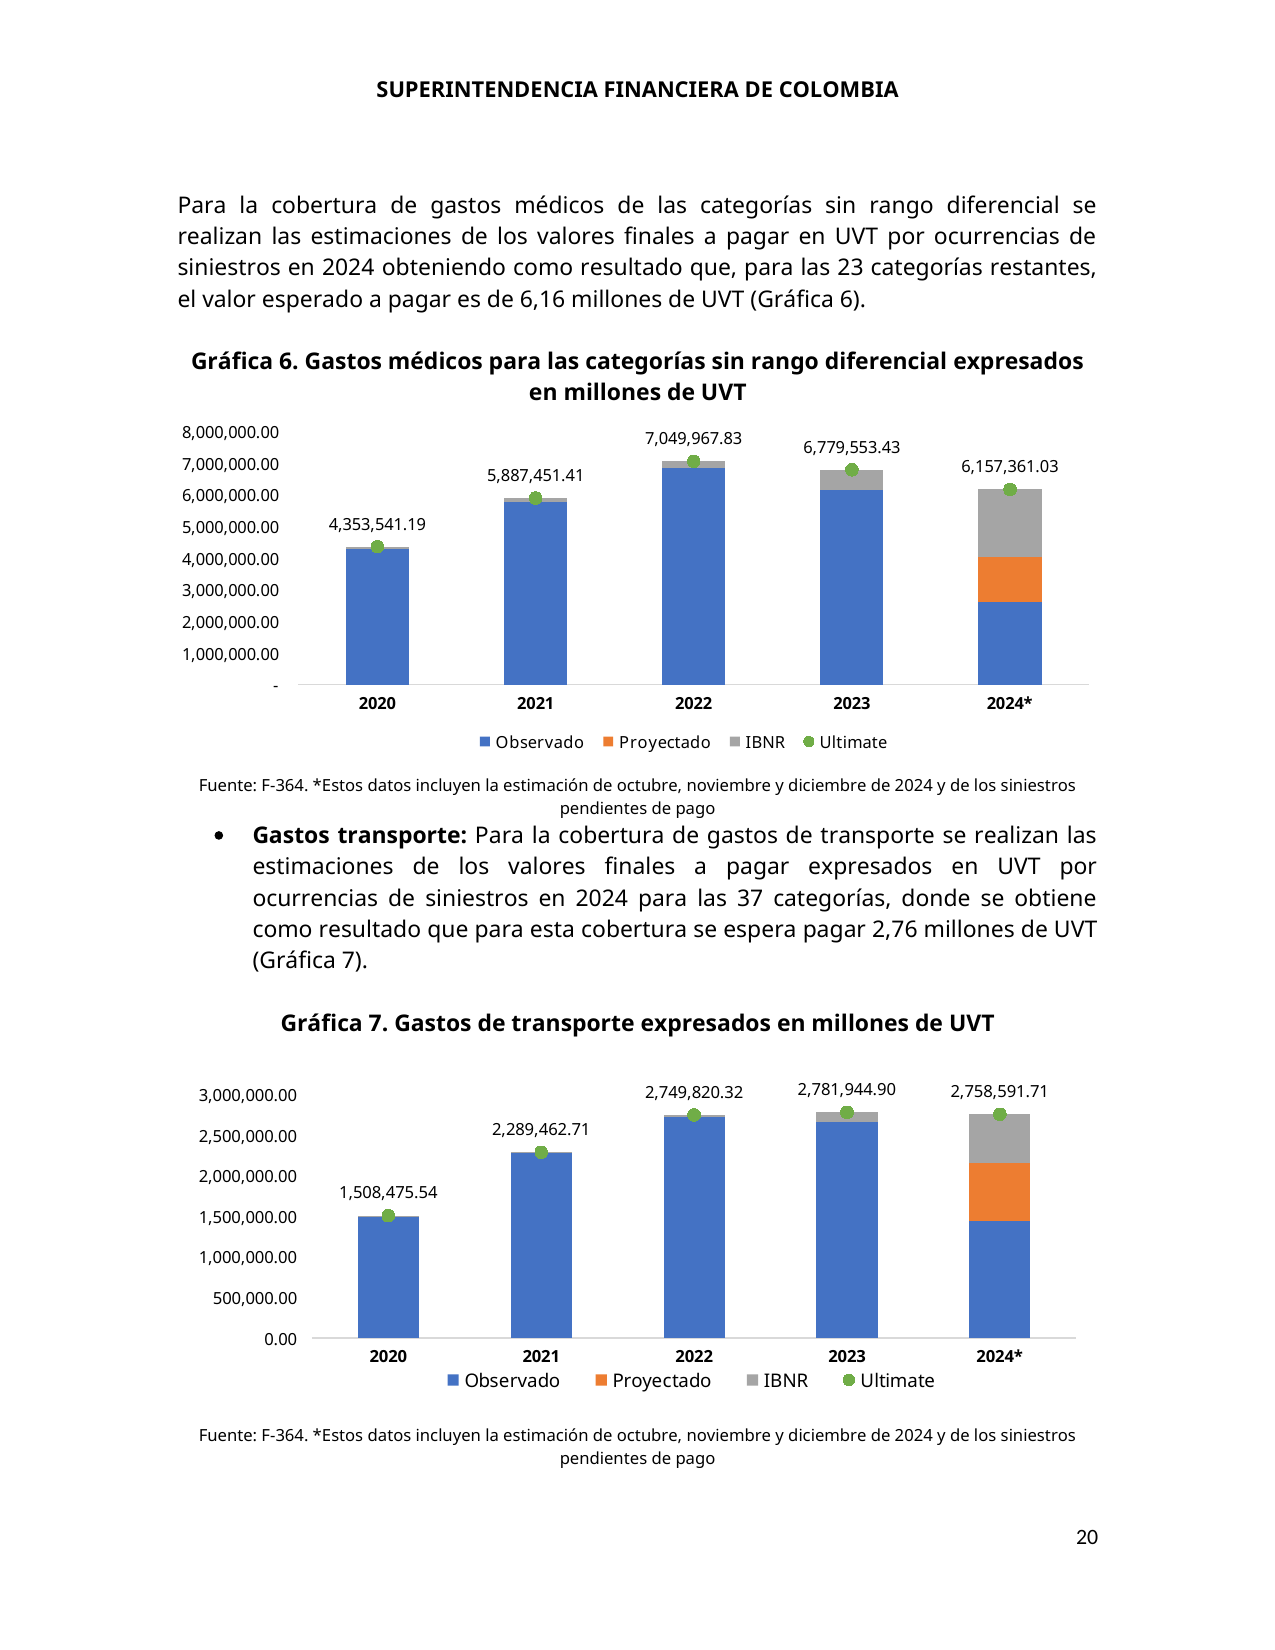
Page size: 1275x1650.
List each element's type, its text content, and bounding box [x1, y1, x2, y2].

list Gastos transporte: Para la cobertura de gastos de transporte se realizan las estimaciones de los valores finales a pagar expresados en UVT por ocurrencias de siniestros en 2024 para las 37 categorías, donde se obtiene como resultado que para esta cobertura se espera pagar 2,76 millones de UVT (Gráfica 7). [215, 819, 1098, 975]
text Fuente: F-364. *Estos datos incluyen la estimación de octubre, noviembre y diciembre de 2024 y de los siniestros pendientes de pago [177, 773, 1098, 819]
text Gráfica 7. Gastos de transporte expresados en millones de UVT [177, 1006, 1098, 1038]
text Gráfica 6. Gastos médicos para las categorías sin rango diferencial expresados en millones de UVT [177, 345, 1098, 408]
text Fuente: F-364. *Estos datos incluyen la estimación de octubre, noviembre y diciembre de 2024 y de los siniestros pendientes de pago [177, 1076, 1098, 1469]
text Para la cobertura de gastos médicos de las categorías sin rango diferencial se realizan las estimaciones de los valores finales a pagar en UVT por ocurrencias de siniestros en 2024 obteniendo como resultado que, para las 23 categorías restantes, el valor esperado a pagar es de 6,16 millones de UVT (Gráfica 6). [177, 189, 1098, 314]
